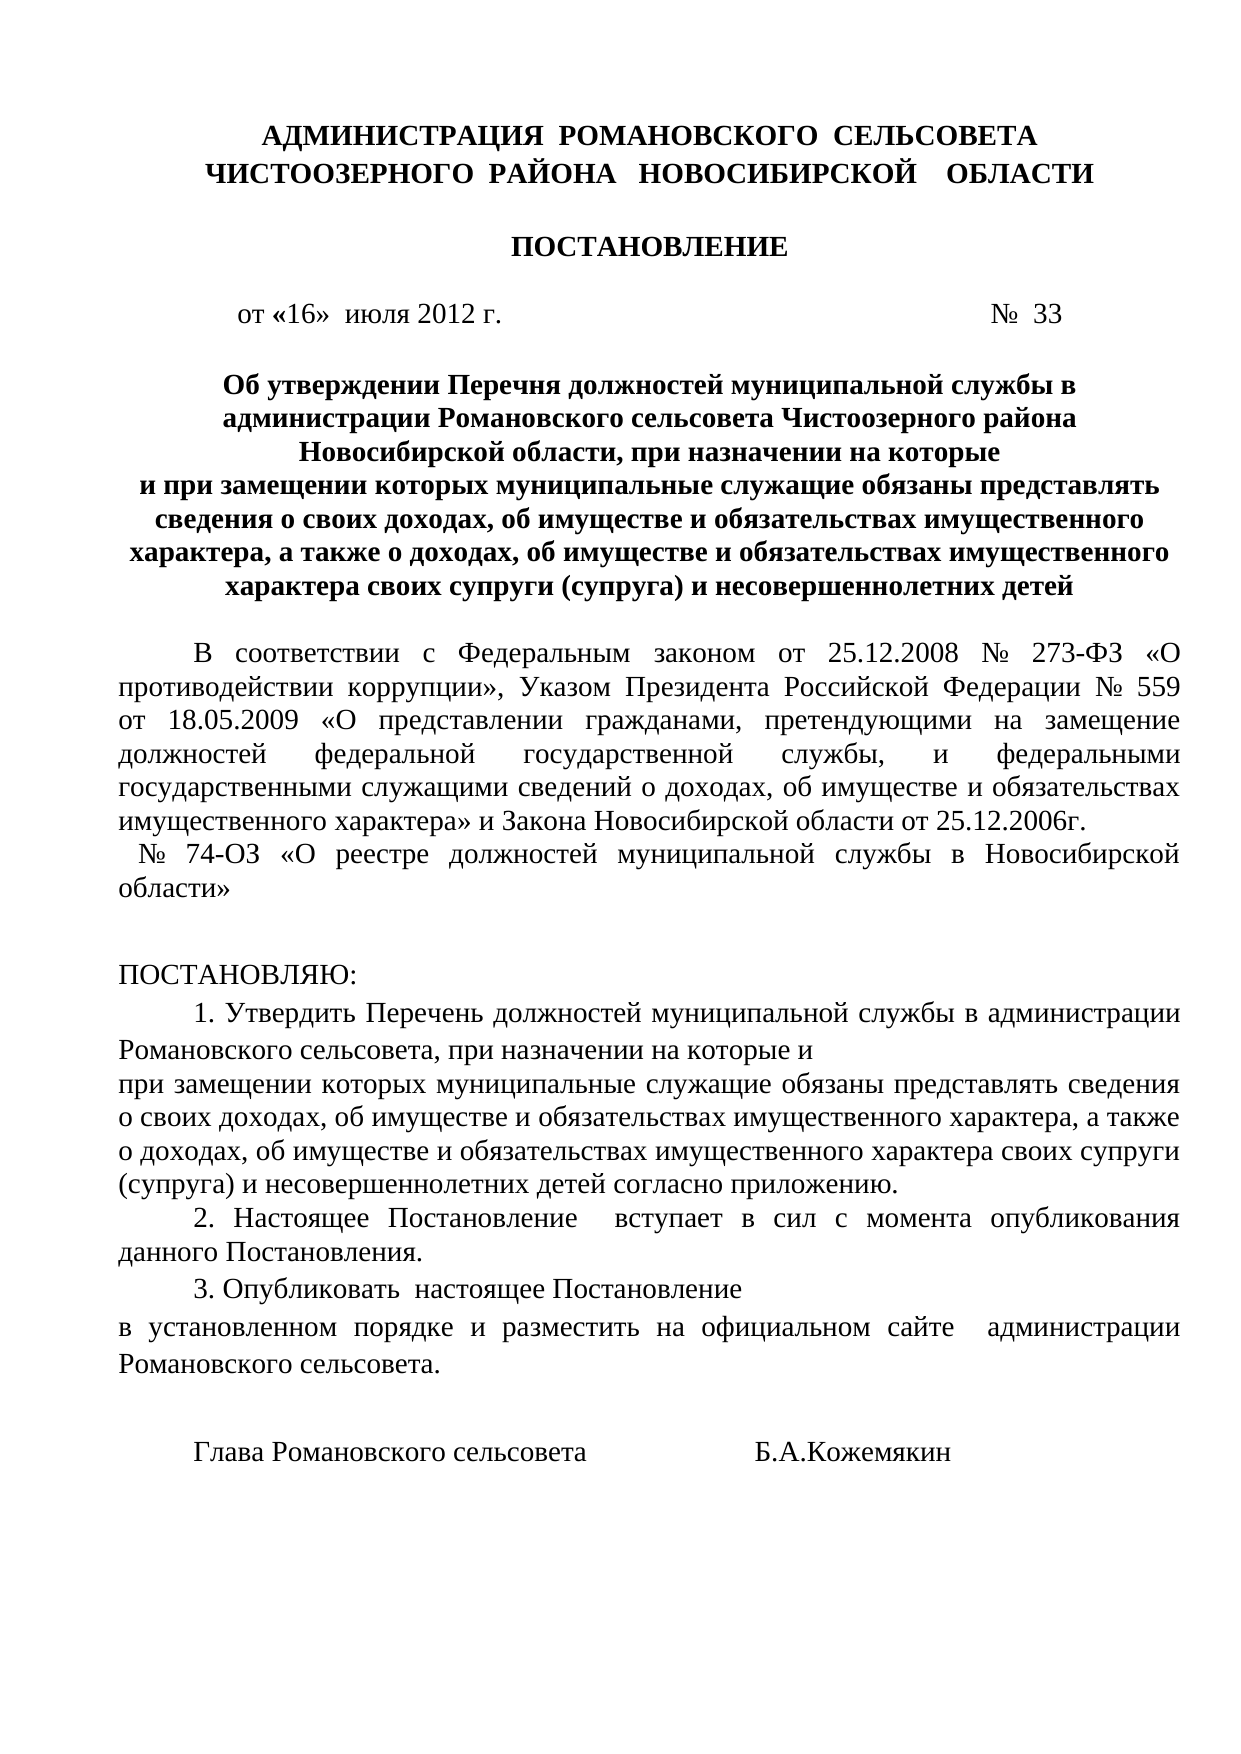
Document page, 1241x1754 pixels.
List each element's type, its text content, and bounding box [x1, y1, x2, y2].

text ПОСТАНОВЛЯЮ: [118, 953, 1181, 991]
title от «16» июля 2012 г. № 33 [118, 296, 1181, 329]
text 1. Утвердить Перечень должностей муниципальной службы в администрации Романовского сельсовета, при назначении на которые и [118, 991, 1181, 1066]
text при замещении которых муниципальные служащие обязаны представлять сведения о своих доходах, об имуществе и обязательствах имущественного характера, а также о доходах, об имуществе и обязательствах имущественного характера своих супруги (супруга) и несовершеннолетних детей согласно приложению. [118, 1066, 1181, 1200]
text 3. Опубликовать настоящее Постановление [118, 1267, 1181, 1305]
text № 74-ОЗ «О реестре должностей муниципальной службы в Новосибирской области» [118, 836, 1181, 903]
text АДМИНИСТРАЦИЯ РОМАНОВСКОГО СЕЛЬСОВЕТА [118, 118, 1181, 152]
text в установленном порядке и разместить на официальном сайте администрации Романовского сельсовета. [118, 1305, 1181, 1380]
text Глава Романовского сельсовета Б.А.Кожемякин [118, 1430, 1181, 1467]
title ПОСТАНОВЛЕНИЕ [118, 229, 1181, 262]
title и при замещении которых муниципальные служащие обязаны представлять сведения о своих доходах, об имуществе и обязательствах имущественного характера, а также о доходах, об имуществе и обязательствах имущественного характера своих супруги (супруга) и несовершеннолетних детей [118, 467, 1181, 602]
title Об утверждении Перечня должностей муниципальной службы в администрации Романовского сельсовета Чистоозерного района Новосибирской области, при назначении на которые [118, 367, 1181, 467]
text В соответствии с Федеральным законом от 25.12.2008 № 273-ФЗ «О противодействии коррупции», Указом Президента Российской Федерации № 559 от 18.05.2009 «О представлении гражданами, претендующими на замещение должностей федеральной государственной службы, и федеральными государственными служащими сведений о доходах, об имуществе и обязательствах имущественного характера» и Закона Новосибирской области от 25.12.2006г. [118, 635, 1181, 836]
text ЧИСТООЗЕРНОГО РАЙОНА НОВОСИБИРСКОЙ ОБЛАСТИ [118, 157, 1181, 190]
text 2. Настоящее Постановление вступает в сил с момента опубликования данного Постановления. [118, 1200, 1181, 1267]
